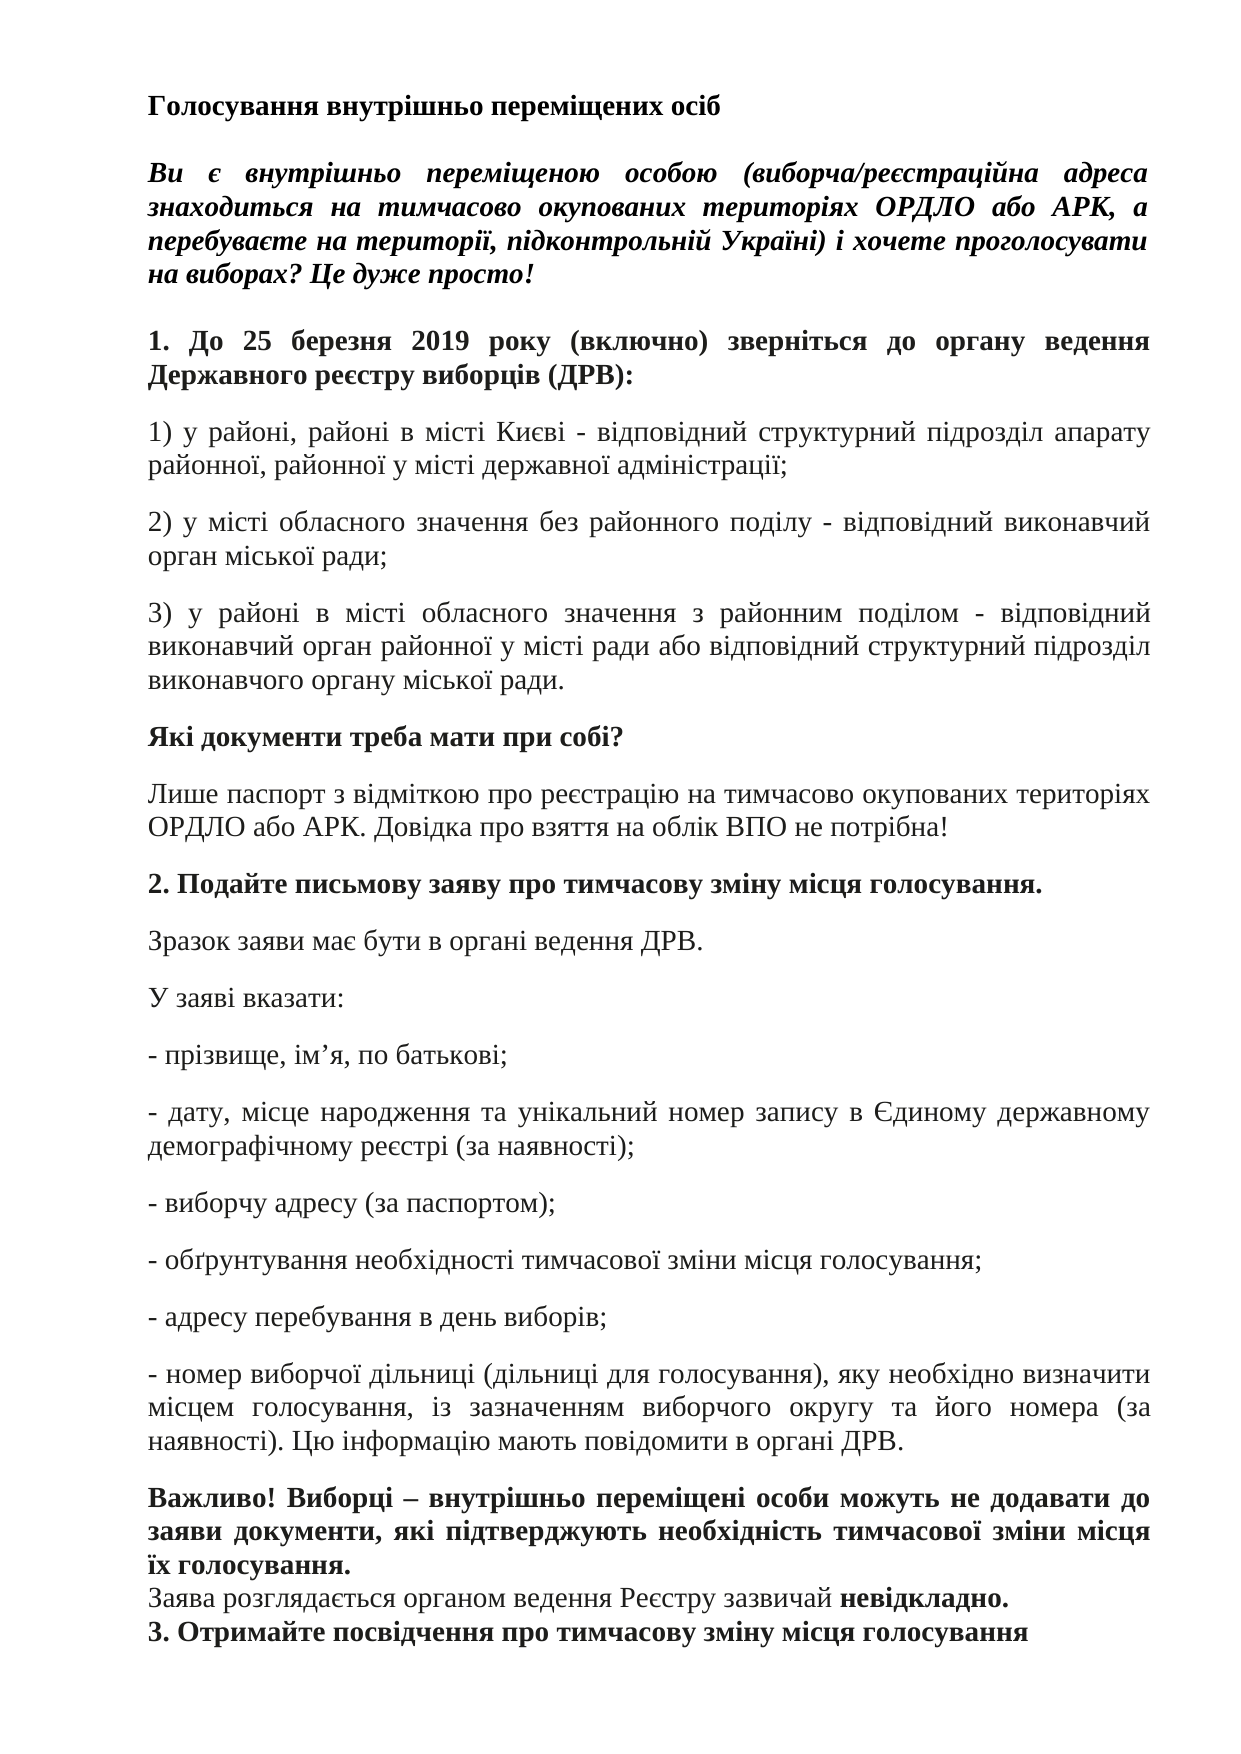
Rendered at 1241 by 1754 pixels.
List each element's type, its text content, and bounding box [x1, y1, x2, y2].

text Зразок заяви має бути в органі ведення ДРВ. [148, 923, 1152, 957]
text - виборчу адресу (за паспортом); [148, 1185, 1152, 1218]
text - номер виборчої дільниці (дільниці для голосування), яку необхідно визначити місцем голосування, із зазначенням виборчого округу та його номера (за наявності). Цю інформацію мають повідомити в органі ДРВ. [148, 1356, 1152, 1456]
text - адресу перебування в день виборів; [148, 1299, 1152, 1332]
text 3. Отримайте посвідчення про тимчасову зміну місця голосування [148, 1614, 1152, 1648]
text 1. До 25 березня 2019 року (включно) зверніться до органу ведення Державного реєстру виборців (ДРВ): [148, 323, 1152, 390]
text - дату, місце народження та унікальний номер запису в Єдиному державному демографічному реєстрі (за наявності); [148, 1094, 1152, 1161]
text - обґрунтування необхідності тимчасової зміни місця голосування; [148, 1242, 1152, 1275]
text Лише паспорт з відміткою про реєстрацію на тимчасово окупованих територіях ОРДЛО або АРК. Довідка про взяття на облік ВПО не потрібна! [148, 776, 1152, 843]
text - прізвище, ім’я, по батькові; [148, 1037, 1152, 1071]
text Які документи треба мати при собі? [148, 719, 1152, 752]
text 2) у місті обласного значення без районного поділу - відповідний виконавчий орган міської ради; [148, 504, 1152, 571]
text У заяві вказати: [148, 980, 1152, 1014]
text 3) у районі в місті обласного значення з районним поділом - відповідний виконавчий орган районної у місті ради або відповідний структурний підрозділ виконавчого органу міської ради. [148, 595, 1152, 696]
text 2. Подайте письмову заяву про тимчасову зміну місця голосування. [148, 866, 1152, 900]
text Важливо! Виборці – внутрішньо переміщені особи можуть не додавати до заяви документи, які підтверджують необхідність тимчасової зміни місця їх голосування. [148, 1480, 1152, 1581]
text Ви є внутрішньо переміщеною особою (виборча/реєстраційна адреса знаходиться на тимчасово окупованих територіях ОРДЛО або АРК, а перебуваєте на території, підконтрольній Україні) і хочете проголосувати на виборах? Це дуже просто! [535, 156, 1152, 290]
text 1) у районі, районі в місті Києві - відповідний структурний підрозділ апарату районної, районної у місті державної адміністрації; [148, 414, 1152, 481]
text Заява розглядається органом ведення Реєстру зазвичай невідкладно. [148, 1581, 1152, 1614]
text Голосування внутрішньо переміщених осіб [148, 88, 1152, 122]
